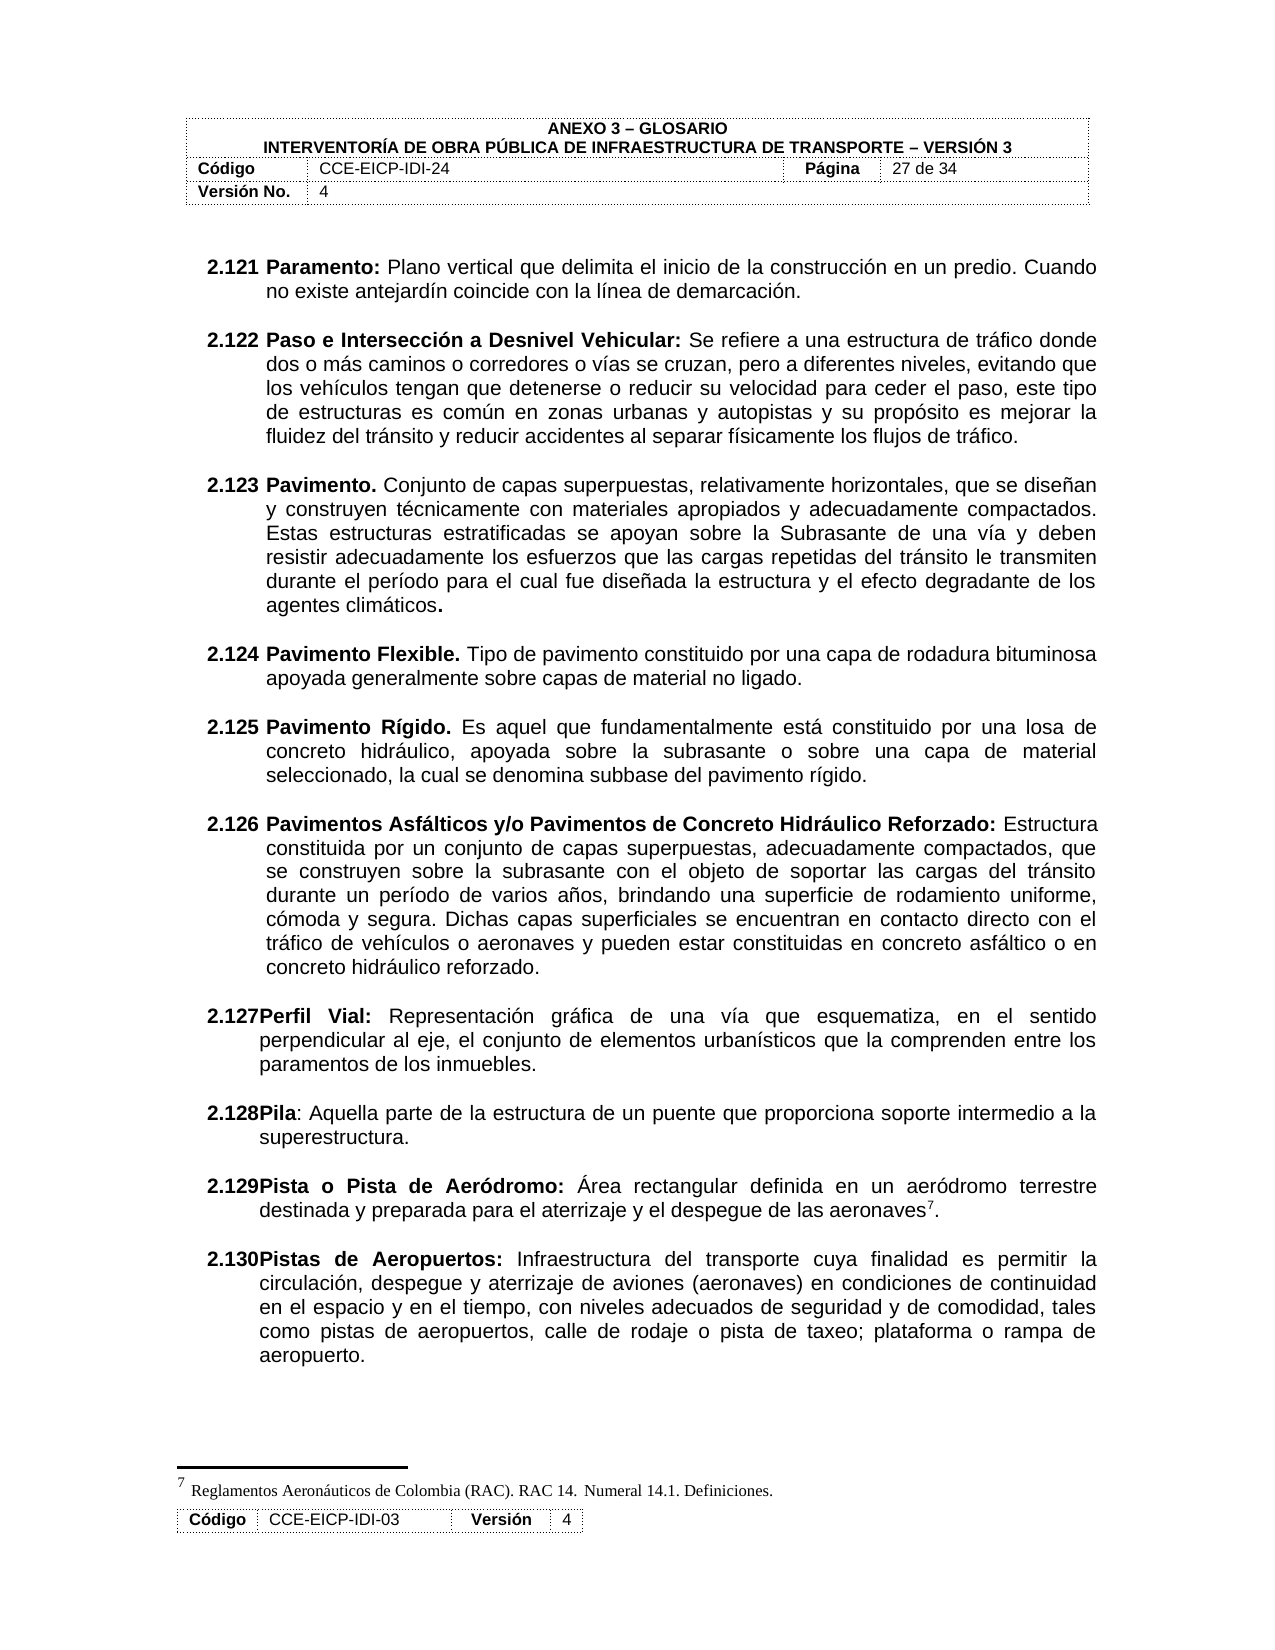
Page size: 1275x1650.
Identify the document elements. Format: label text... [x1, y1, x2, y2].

list Paramento: Plano vertical que delimita el inicio de la construcción en un predio. Cuando no existe antejardín coincide con la línea de demarcación. [207, 255, 1098, 303]
list Pila: Aquella parte de la estructura de un puente que proporciona soporte intermedio a la superestructura. [207, 1101, 1098, 1149]
list Paso e Intersección a Desnivel Vehicular: Se refiere a una estructura de tráfico donde dos o más caminos o corredores o vías se cruzan, pero a diferentes niveles, evitando que los vehículos tengan que detenerse o reducir su velocidad para ceder el paso, este tipo de estructuras es común en zonas urbanas y autopistas y su propósito es mejorar la fluidez del tránsito y reducir accidentes al separar físicamente los flujos de tráfico. [207, 328, 1098, 448]
list Perfil Vial: Representación gráfica de una vía que esquematiza, en el sentido perpendicular al eje, el conjunto de elementos urbanísticos que la comprenden entre los paramentos de los inmuebles. [207, 1004, 1098, 1076]
list Pavimento Rígido. Es aquel que fundamentalmente está constituido por una losa de concreto hidráulico, apoyada sobre la subrasante o sobre una capa de material seleccionado, la cual se denomina subbase del pavimento rígido. [207, 714, 1098, 786]
list Pavimento Flexible. Tipo de pavimento constituido por una capa de rodadura bituminosa apoyada generalmente sobre capas de material no ligado. [207, 642, 1098, 689]
list Pavimentos Asfálticos y/o Pavimentos de Concreto Hidráulico Reforzado: Estructura constituida por un conjunto de capas superpuestas, adecuadamente compactados, que se construyen sobre la subrasante con el objeto de soportar las cargas del tránsito durante un período de varios años, brindando una superficie de rodamiento uniforme, cómoda y segura. Dichas capas superficiales se encuentran en contacto directo con el tráfico de vehículos o aeronaves y pueden estar constituidas en concreto asfáltico o en concreto hidráulico reforzado. [207, 811, 1098, 979]
list Pista o Pista de Aeródromo: Área rectangular definida en un aeródromo terrestre destinada y preparada para el aterrizaje y el despegue de las aeronaves. [207, 1174, 1098, 1222]
list Pavimento. Conjunto de capas superpuestas, relativamente horizontales, que se diseñan y construyen técnicamente con materiales apropiados y adecuadamente compactados. Estas estructuras estratificadas se apoyan sobre la Subrasante de una vía y deben resistir adecuadamente los esfuerzos que las cargas repetidas del tránsito le transmiten durante el período para el cual fue diseñada la estructura y el efecto degradante de los agentes climáticos. [207, 473, 1098, 617]
list Pistas de Aeropuertos: Infraestructura del transporte cuya finalidad es permitir la circulación, despegue y aterrizaje de aviones (aeronaves) en condiciones de continuidad en el espacio y en el tiempo, con niveles adecuados de seguridad y de comodidad, tales como pistas de aeropuertos, calle de rodaje o pista de taxeo; plataforma o rampa de aeropuerto. [207, 1247, 1098, 1367]
